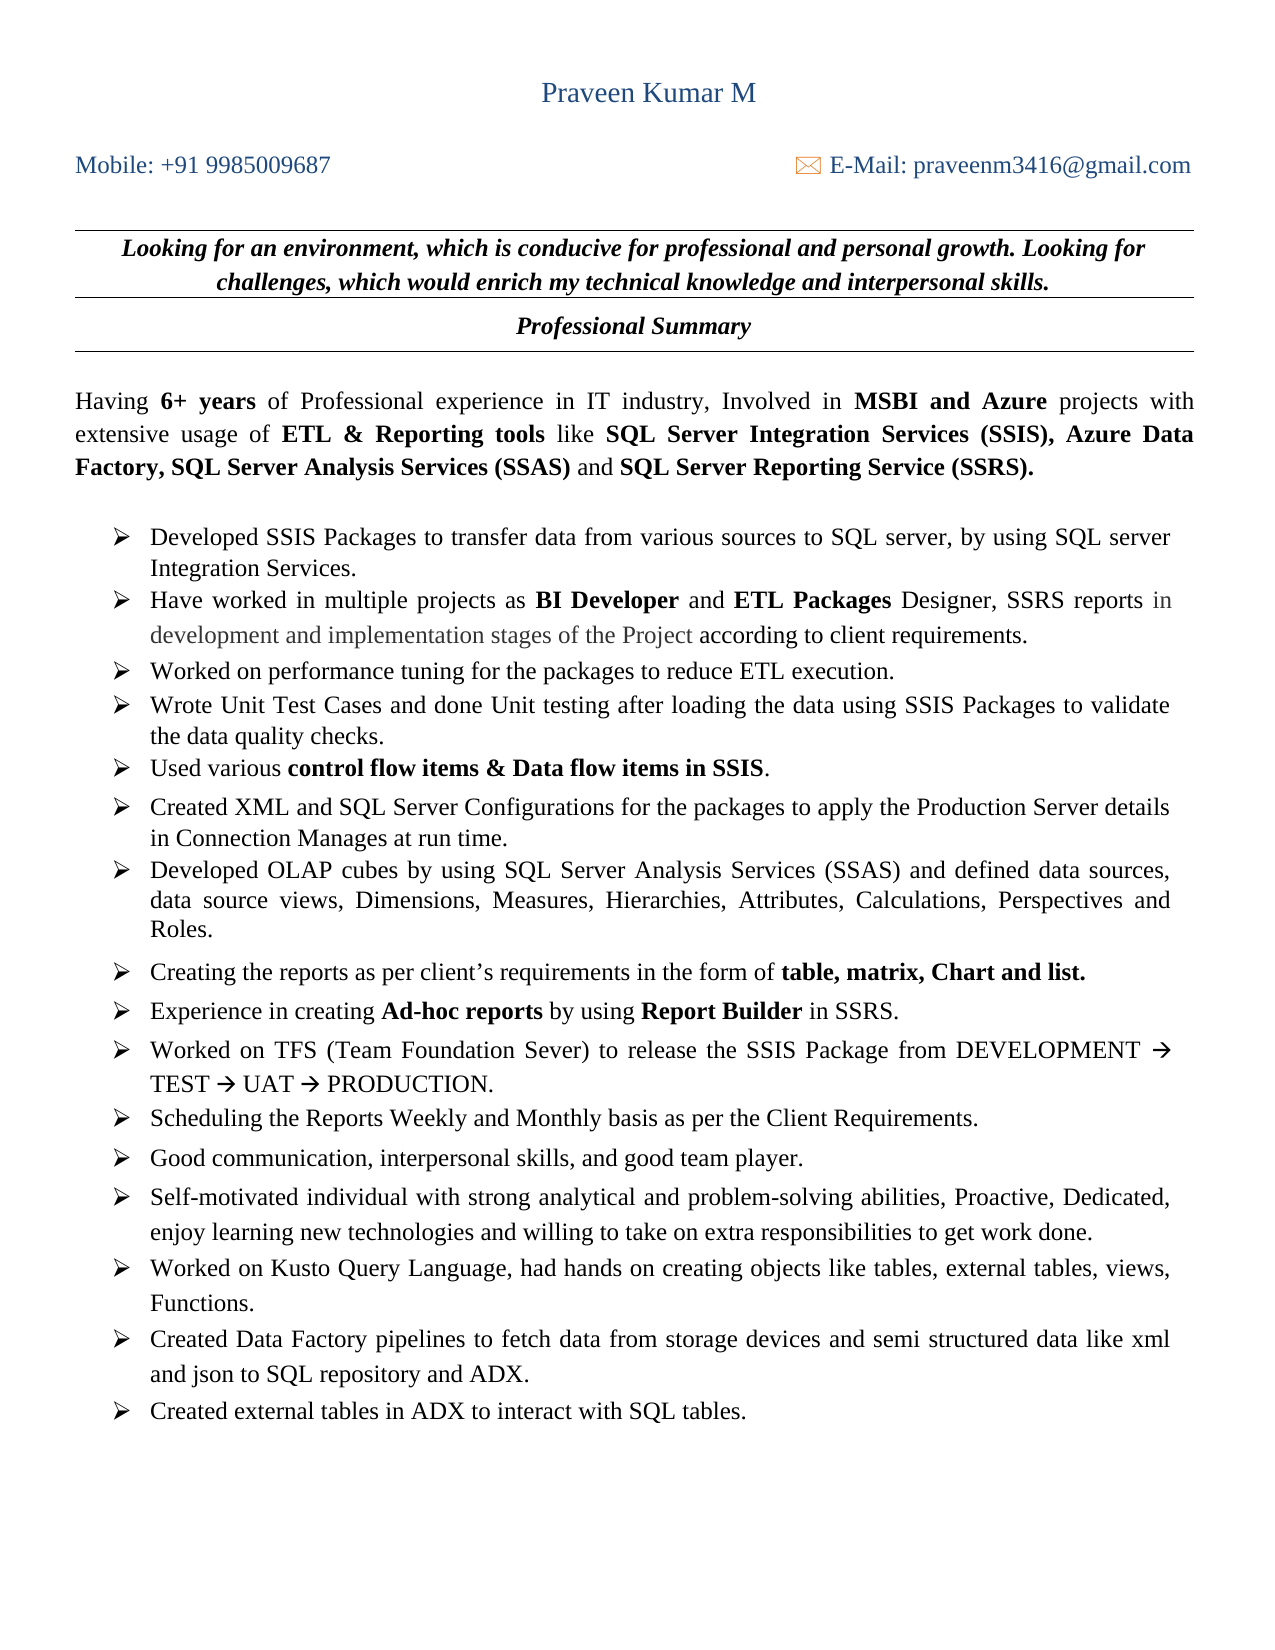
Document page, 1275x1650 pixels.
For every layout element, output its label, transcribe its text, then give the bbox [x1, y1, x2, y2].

text Professional Summary [75, 311, 1194, 340]
list Wrote Unit Test Cases and done Unit testing after loading the data using SSIS Packages to validate the data quality checks. [112, 687, 1172, 749]
text Looking for an environment, which is conducive for professional and personal growth. Looking for challenges, which would enrich my technical knowledge and interpersonal skills. [75, 231, 1194, 297]
list Worked on TFS (Team Foundation Sever) to release the SSIS Package from DEVELOPMENT 🡪 TEST 🡪 UAT 🡪 PRODUCTION. [112, 1032, 1172, 1100]
list Self-motivated individual with strong analytical and problem-solving abilities, Proactive, Dedicated, enjoy learning new technologies and willing to take on extra responsibilities to get work done. [112, 1178, 1172, 1245]
list Scheduling the Reports Weekly and Monthly basis as per the Client Requirements. [112, 1100, 1172, 1134]
list Have worked in multiple projects as BI Developer and ETL Packages Designer, SSRS reports in development and implementation stages of the Project according to client requirements. [112, 581, 1172, 648]
list Created Data Factory pipelines to fetch data from storage devices and semi structured data like xml and json to SQL repository and ADX. [112, 1321, 1172, 1388]
list Creating the reports as per client’s requirements in the form of table, matrix, Chart and list. [112, 953, 1172, 988]
text Praveen Kumar M [75, 75, 1194, 108]
list Developed OLAP cubes by using SQL Server Analysis Services (SSAS) and defined data sources, data source views, Dimensions, Measures, Hierarchies, Attributes, Calculations, Perspectives and Roles. [112, 852, 1172, 943]
text Having 6+ years of Professional experience in IT industry, Involved in MSBI and Azure projects with extensive usage of ETL & Reporting tools like SQL Server Integration Services (SSIS), Azure Data Factory, SQL Server Analysis Services (SSAS) and SQL Server Reporting Service (SSRS). [75, 386, 1194, 481]
list Good communication, interpersonal skills, and good team player. [150, 1139, 1172, 1173]
list Used various control flow items & Data flow items in SSIS. [112, 749, 1172, 784]
list Created external tables in ADX to interact with SQL tables. [112, 1392, 1172, 1426]
text Mobile: +91 9985009687 🖂 E-Mail: praveenm3416@gmail.com [75, 147, 1194, 181]
list Experience in creating Ad-hoc reports by using Report Builder in SSRS. [112, 993, 1172, 1027]
list Developed SSIS Packages to transfer data from various sources to SQL server, by using SQL server Integration Services. [112, 518, 1172, 581]
list Created XML and SQL Server Configurations for the packages to apply the Production Server details in Connection Manages at run time. [112, 789, 1172, 852]
list Worked on performance tuning for the packages to reduce ETL execution. [112, 653, 1172, 687]
list Worked on Kusto Query Language, had hands on creating objects like tables, external tables, views, Functions. [112, 1250, 1172, 1317]
